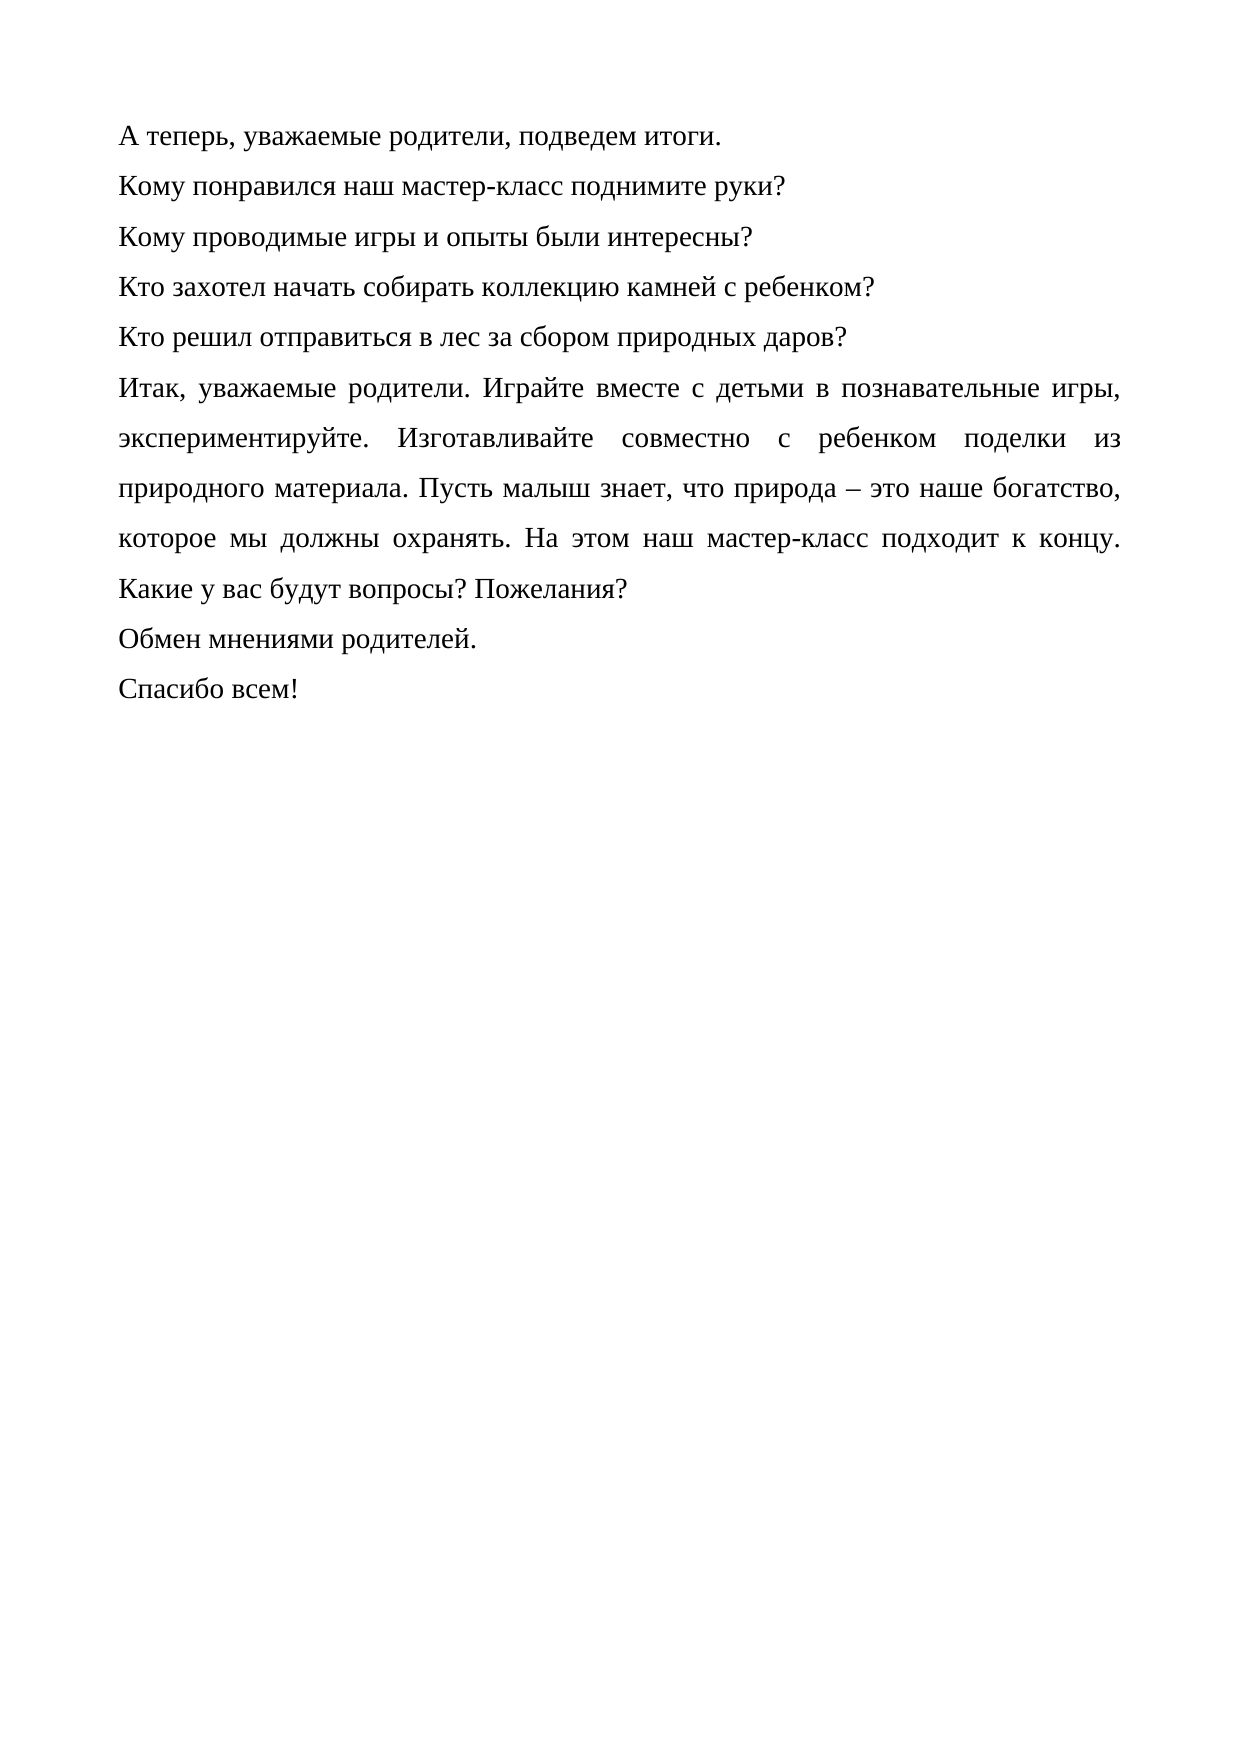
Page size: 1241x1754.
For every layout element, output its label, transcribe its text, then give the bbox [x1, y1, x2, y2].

text Кто решил отправиться в лес за сбором природных даров? [118, 319, 1122, 353]
text Итак, уважаемые родители. Играйте вместе с детьми в познавательные игры, экспериментируйте. Изготавливайте совместно с ребенком поделки из природного материала. Пусть малыш знает, что природа – это наше богатство, которое мы должны охранять. На этом наш мастер-класс подходит к концу. Какие у вас будут вопросы? Пожелания? [118, 370, 1122, 604]
text Спасибо всем! [118, 672, 1122, 705]
text Кому проводимые игры и опыты были интересны? [118, 219, 1122, 252]
text Кому понравился наш мастер-класс поднимите руки? [118, 168, 1122, 202]
text А теперь, уважаемые родители, подведем итоги. [118, 118, 1122, 152]
text Обмен мнениями родителей. [118, 621, 1122, 655]
text Кто захотел начать собирать коллекцию камней с ребенком? [118, 269, 1122, 303]
